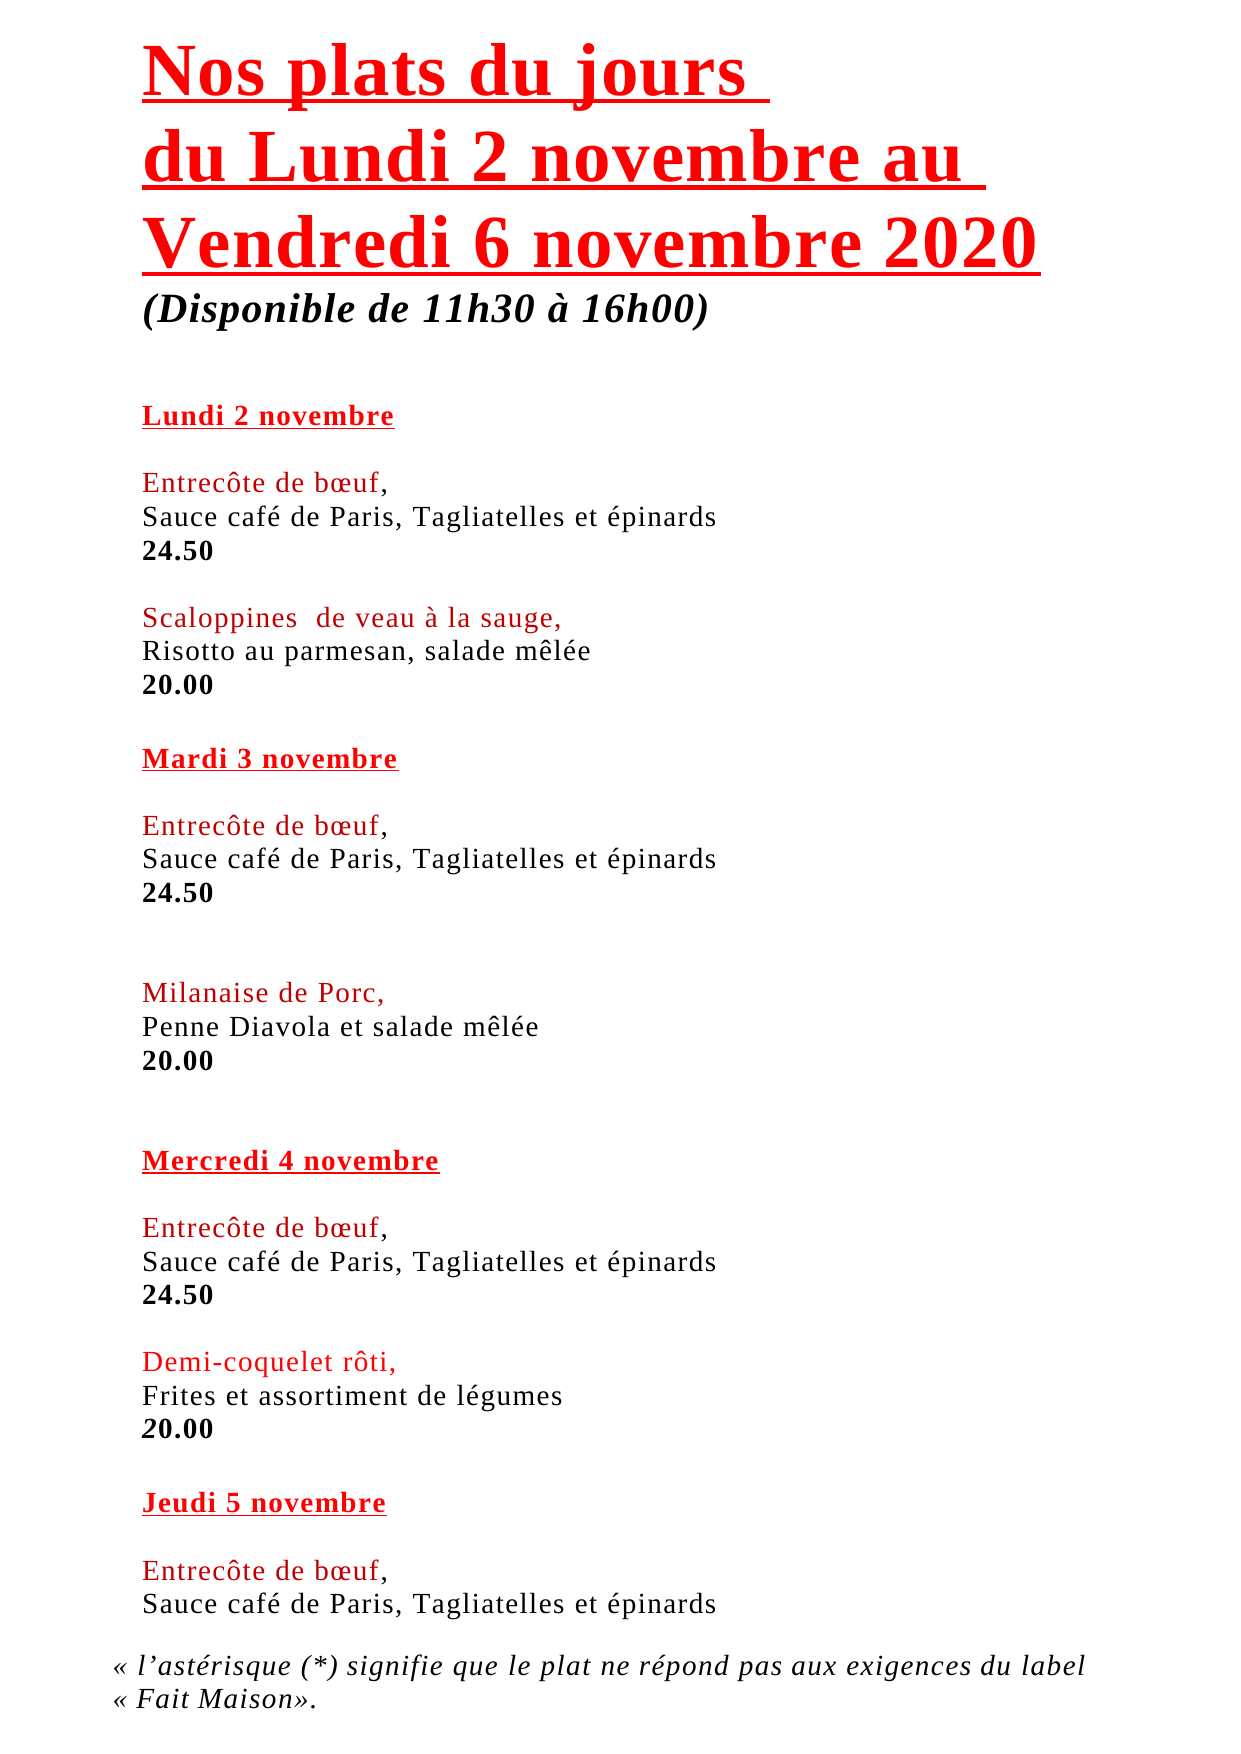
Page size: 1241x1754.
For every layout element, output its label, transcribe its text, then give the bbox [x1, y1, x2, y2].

text 24.50 [142, 875, 1137, 908]
text Frites et assortiment de légumes [142, 1378, 1137, 1412]
text Mercredi 4 novembre [142, 1143, 1137, 1177]
text Jeudi 5 novembre [142, 1486, 1137, 1519]
text Entrecôte de bœuf, [142, 1210, 1137, 1244]
text Mardi 3 novembre [142, 741, 1137, 774]
text Penne Diavola et salade mêlée [142, 1009, 1137, 1043]
text Nos plats du jours [142, 25, 1137, 111]
text Demi-coquelet rôti, [142, 1344, 1137, 1378]
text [142, 1586, 1137, 1620]
text Sauce café de Paris, Tagliatelles et épinards [142, 841, 1137, 875]
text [142, 1244, 1137, 1277]
text Risotto au parmesan, salade mêlée [142, 633, 1137, 667]
text 20.00 [142, 667, 1137, 700]
text Sauce café de Paris, Tagliatelles et épinards [142, 499, 1137, 533]
text Scaloppines de veau à la sauge, [142, 600, 1137, 633]
text 24.50 [142, 533, 1137, 566]
text (Disponible de 11h30 à 16h00) [142, 283, 1137, 331]
text 20.00 [142, 1043, 1137, 1076]
text Entrecôte de bœuf, [142, 808, 1137, 841]
text du Lundi 2 novembre au [142, 111, 1137, 197]
text Milanaise de Porc, [142, 976, 1137, 1009]
text Entrecôte de bœuf, [142, 1553, 1137, 1586]
text Entrecôte de bœuf, [142, 466, 1137, 499]
text Vendredi 6 novembre 2020 [142, 197, 1137, 283]
text Lundi 2 novembre [142, 398, 1137, 432]
text 20.00 [142, 1412, 1137, 1445]
text 24.50 [142, 1277, 1137, 1311]
